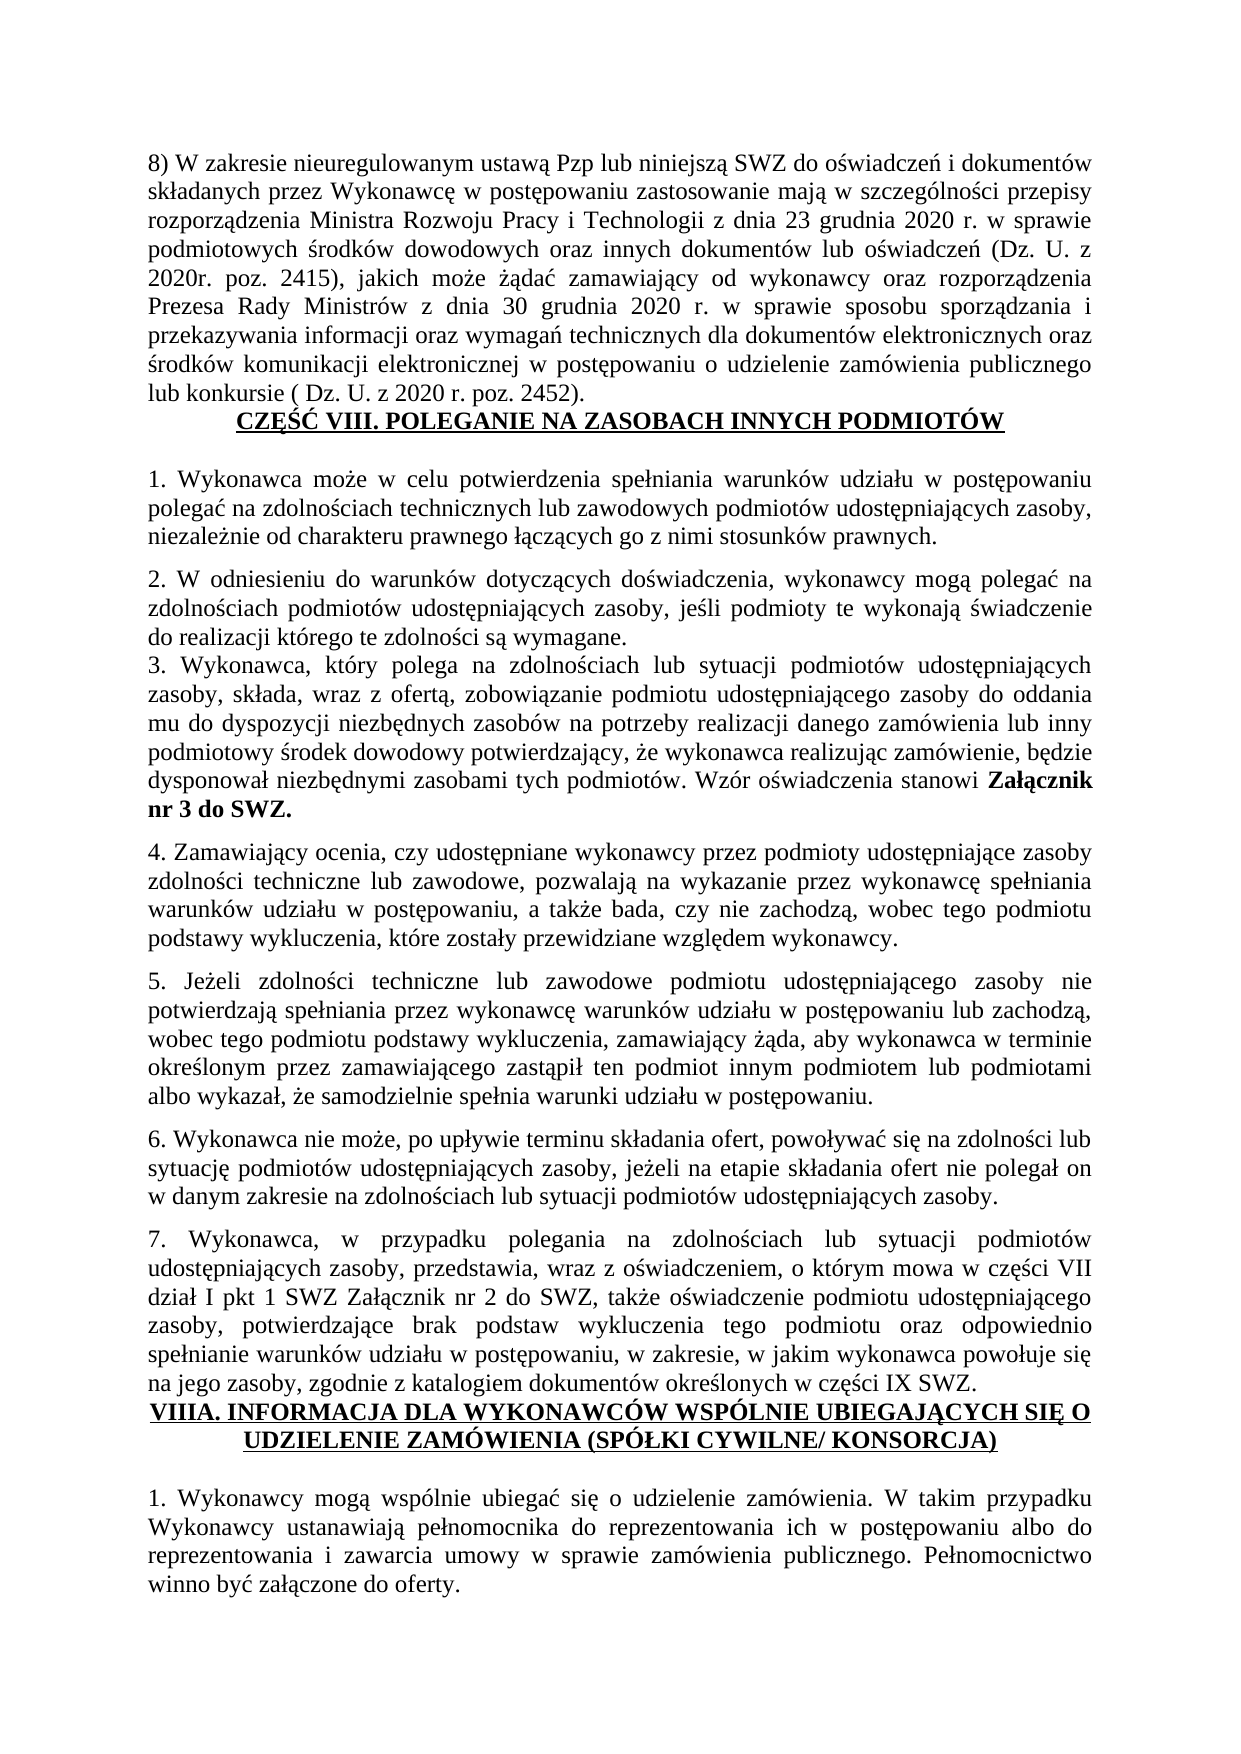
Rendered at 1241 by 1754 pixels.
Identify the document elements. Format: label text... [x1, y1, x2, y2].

text CZĘŚĆ VIII. POLEGANIE NA ZASOBACH INNYCH PODMIOTÓW [148, 406, 1093, 435]
text 4. Zamawiający ocenia, czy udostępniane wykonawcy przez podmioty udostępniające zasoby zdolności techniczne lub zawodowe, pozwalają na wykazanie przez wykonawcę spełniania warunków udziału w postępowaniu, a także bada, czy nie zachodzą, wobec tego podmiotu podstawy wykluczenia, które zostały przewidziane względem wykonawcy. [148, 837, 1093, 952]
text 1. Wykonawcy mogą wspólnie ubiegać się o udzielenie zamówienia. W takim przypadku Wykonawcy ustanawiają pełnomocnika do reprezentowania ich w postępowaniu albo do reprezentowania i zawarcia umowy w sprawie zamówienia publicznego. Pełnomocnictwo winno być załączone do oferty. [148, 1483, 1093, 1598]
text 2. W odniesieniu do warunków dotyczących doświadczenia, wykonawcy mogą polegać na zdolnościach podmiotów udostępniających zasoby, jeśli podmioty te wykonają świadczenie do realizacji którego te zdolności są wymagane. [148, 564, 1093, 651]
text 7. Wykonawca, w przypadku polegania na zdolnościach lub sytuacji podmiotów udostępniających zasoby, przedstawia, wraz z oświadczeniem, o którym mowa w części VII dział I pkt 1 SWZ Załącznik nr 2 do SWZ, także oświadczenie podmiotu udostępniającego zasoby, potwierdzające brak podstaw wykluczenia tego podmiotu oraz odpowiednio spełnianie warunków udziału w postępowaniu, w zakresie, w jakim wykonawca powołuje się na jego zasoby, zgodnie z katalogiem dokumentów określonych w części IX SWZ. [148, 1224, 1093, 1397]
text 1. Wykonawca może w celu potwierdzenia spełniania warunków udziału w postępowaniu polegać na zdolnościach technicznych lub zawodowych podmiotów udostępniających zasoby, niezależnie od charakteru prawnego łączących go z nimi stosunków prawnych. [148, 464, 1093, 550]
text 5. Jeżeli zdolności techniczne lub zawodowe podmiotu udostępniającego zasoby nie potwierdzają spełniania przez wykonawcę warunków udziału w postępowaniu lub zachodzą, wobec tego podmiotu podstawy wykluczenia, zamawiający żąda, aby wykonawca w terminie określonym przez zamawiającego zastąpił ten podmiot innym podmiotem lub podmiotami albo wykazał, że samodzielnie spełnia warunki udziału w postępowaniu. [148, 966, 1093, 1110]
text 3. Wykonawca, który polega na zdolnościach lub sytuacji podmiotów udostępniających zasoby, składa, wraz z ofertą, zobowiązanie podmiotu udostępniającego zasoby do oddania mu do dyspozycji niezbędnych zasobów na potrzeby realizacji danego zamówienia lub inny podmiotowy środek dowodowy potwierdzający, że wykonawca realizując zamówienie, będzie dysponował niezbędnymi zasobami tych podmiotów. Wzór oświadczenia stanowi Załącznik nr 3 do SWZ. [148, 651, 1093, 823]
text 6. Wykonawca nie może, po upływie terminu składania ofert, powoływać się na zdolności lub sytuację podmiotów udostępniających zasoby, jeżeli na etapie składania ofert nie polegał on w danym zakresie na zdolnościach lub sytuacji podmiotów udostępniających zasoby. [148, 1124, 1093, 1210]
text VIIIA. INFORMACJA DLA WYKONAWCÓW WSPÓLNIE UBIEGAJĄCYCH SIĘ O UDZIELENIE ZAMÓWIENIA (SPÓŁKI CYWILNE/ KONSORCJA) [148, 1397, 1093, 1454]
text 8) W zakresie nieuregulowanym ustawą Pzp lub niniejszą SWZ do oświadczeń i dokumentów składanych przez Wykonawcę w postępowaniu zastosowanie mają w szczególności przepisy rozporządzenia Ministra Rozwoju Pracy i Technologii z dnia 23 grudnia 2020 r. w sprawie podmiotowych środków dowodowych oraz innych dokumentów lub oświadczeń (Dz. U. z 2020r. poz. 2415), jakich może żądać zamawiający od wykonawcy oraz rozporządzenia Prezesa Rady Ministrów z dnia 30 grudnia 2020 r. w sprawie sposobu sporządzania i przekazywania informacji oraz wymagań technicznych dla dokumentów elektronicznych oraz środków komunikacji elektronicznej w postępowaniu o udzielenie zamówienia publicznego lub konkursie ( Dz. U. z 2020 r. poz. 2452). [148, 148, 1093, 406]
